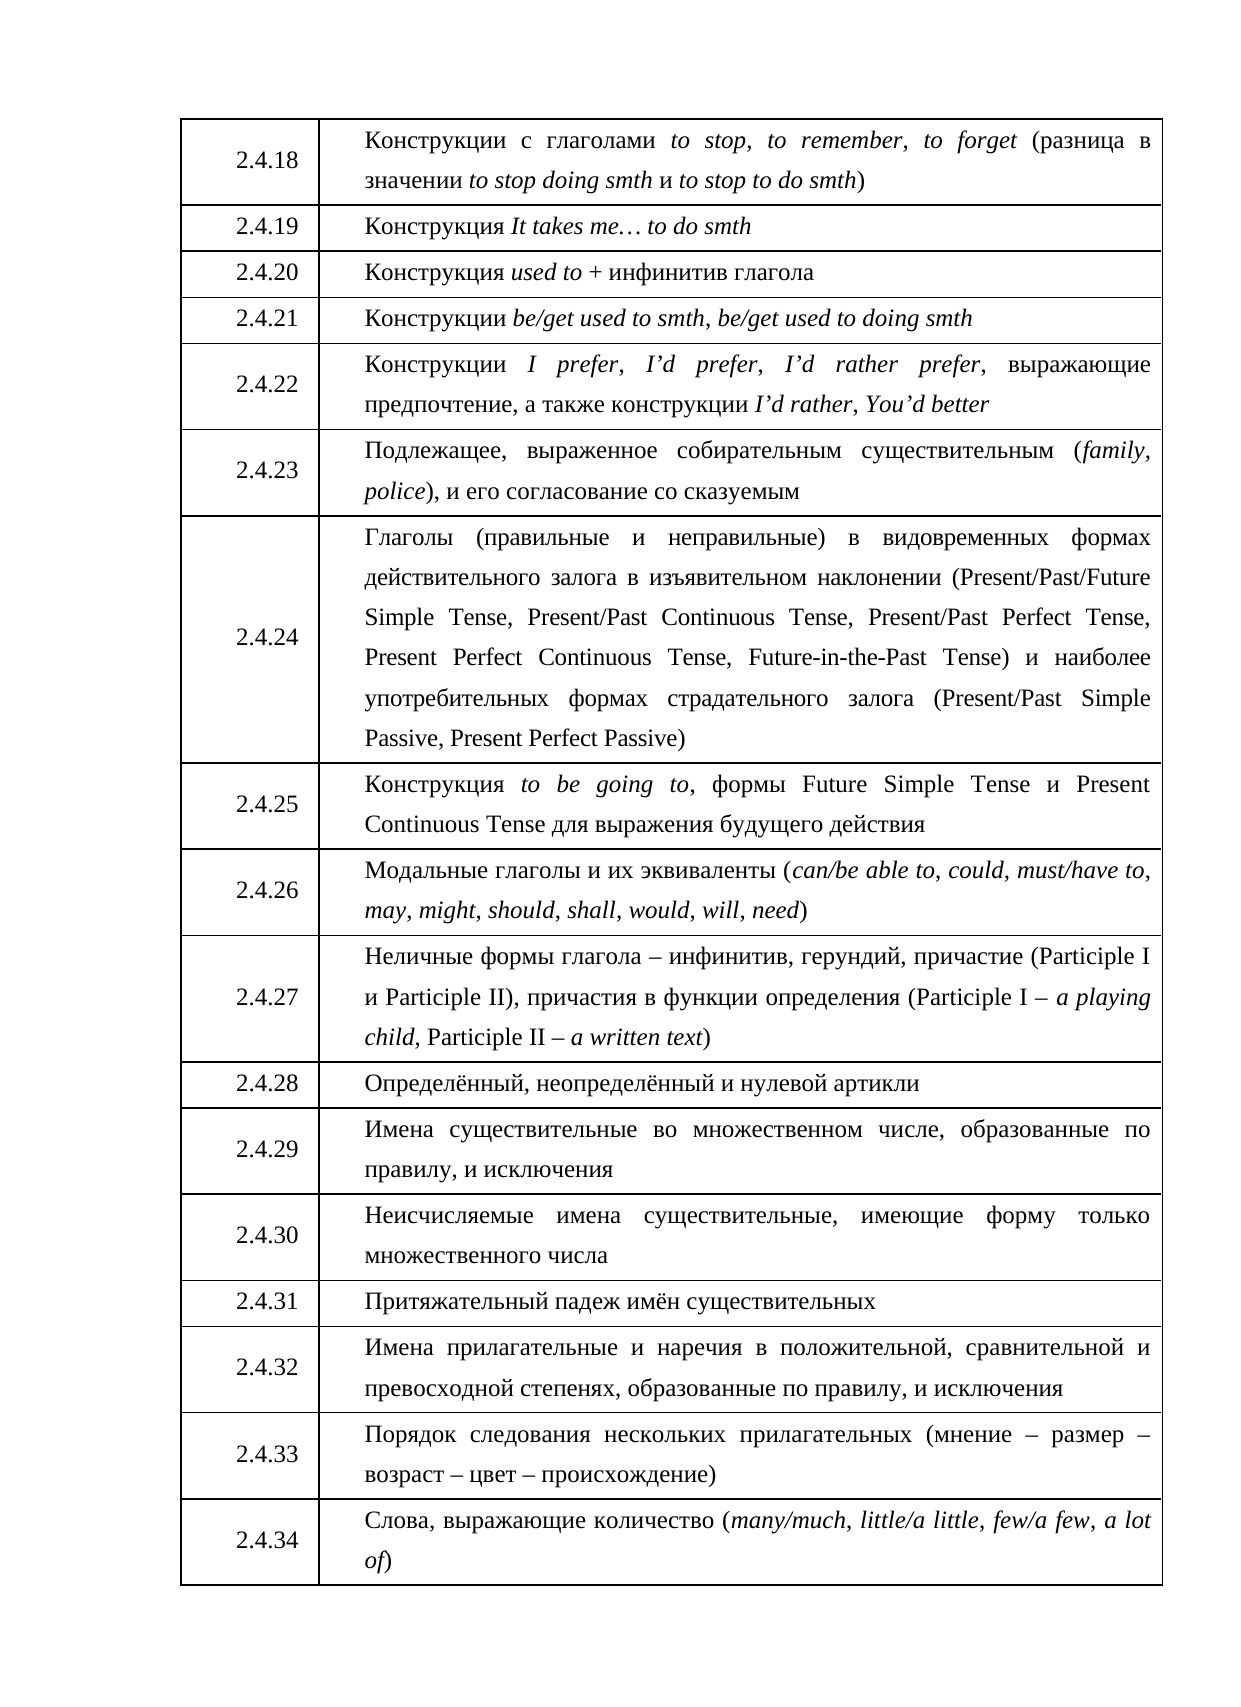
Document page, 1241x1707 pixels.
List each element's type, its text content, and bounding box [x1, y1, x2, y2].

table_cell 2.4.34 [182, 1500, 318, 1584]
table_cell 2.4.26 [182, 850, 318, 934]
table_cell 2.4.31 [182, 1281, 318, 1326]
table_cell 2.4.27 [182, 936, 318, 1061]
table_cell Определённый, неопределённый и нулевой артикли [320, 1061, 1162, 1107]
table_cell 2.4.32 [182, 1327, 318, 1412]
table_cell 2.4.19 [182, 206, 318, 250]
table_cell 2.4.22 [182, 344, 318, 429]
table_cell Подлежащее, выраженное собирательным существительным (family, police), и его согласование со сказуемым [320, 429, 1162, 515]
table_cell Конструкция It takes me… to do smth [320, 204, 1162, 250]
table_cell Неличные формы глагола – инфинитив, герундий, причастие (Participle I и Participle II), причастия в функции определения (Participle I – a playing child, Participle II – a written text) [320, 935, 1162, 1061]
table_cell Глаголы (правильные и неправильные) в видовременных формах действительного залога в изъявительном наклонении (Present/Past/Future Simple Tense, Present/Past Continuous Tense, Present/Past Perfect Tense, Present Perfect Continuous Tense, Future-in-the-Past Tense) и наиболее употребительных формах страдательного залога (Present/Past Simple Passive, Present Perfect Passive) [320, 515, 1162, 762]
table_cell 2.4.21 [182, 298, 318, 342]
table_cell Конструкция used to + инфинитив глагола [320, 250, 1162, 296]
table_cell Модальные глаголы и их эквиваленты (can/be able to, could, must/have to, may, might, should, shall, would, will, need) [320, 848, 1162, 934]
table_cell Конструкция to be going to, формы Future Simple Tense и Present Continuous Tense для выражения будущего действия [320, 762, 1162, 848]
table_cell Имена существительные во множественном числе, образованные по правилу, и исключения [320, 1107, 1162, 1193]
table_cell 2.4.18 [182, 120, 318, 204]
table_cell 2.4.23 [182, 430, 318, 515]
table_cell Порядок следования нескольких прилагательных (мнение – размер – возраст – цвет – происхождение) [320, 1412, 1162, 1498]
table_cell 2.4.20 [182, 252, 318, 296]
table_cell Неисчисляемые имена существительные, имеющие форму только множественного числа [320, 1193, 1162, 1279]
table_cell Конструкции be/get used to smth, be/get used to doing smth [320, 296, 1162, 342]
table_cell Притяжательный падеж имён существительных [320, 1280, 1162, 1326]
table_cell 2.4.28 [182, 1063, 318, 1107]
table_cell 2.4.29 [182, 1109, 318, 1193]
table_cell Конструкции c глаголами to stop, to remember, to forget (разница в значении to stop doing smth и to stop to do smth) [320, 120, 1162, 204]
table_cell Слова, выражающие количество (many/much, little/a little, few/a few, a lot of) [320, 1498, 1162, 1584]
table_cell Конструкции I prefer, I’d prefer, I’d rather prefer, выражающие предпочтение, а также конструкции I’d rather, You’d better [320, 343, 1162, 429]
table_cell 2.4.30 [182, 1195, 318, 1279]
table_cell Имена прилагательные и наречия в положительной, сравнительной и превосходной степенях, образованные по правилу, и исключения [320, 1326, 1162, 1412]
table_cell 2.4.24 [182, 517, 318, 762]
table_cell 2.4.25 [182, 764, 318, 848]
table_cell 2.4.33 [182, 1413, 318, 1498]
